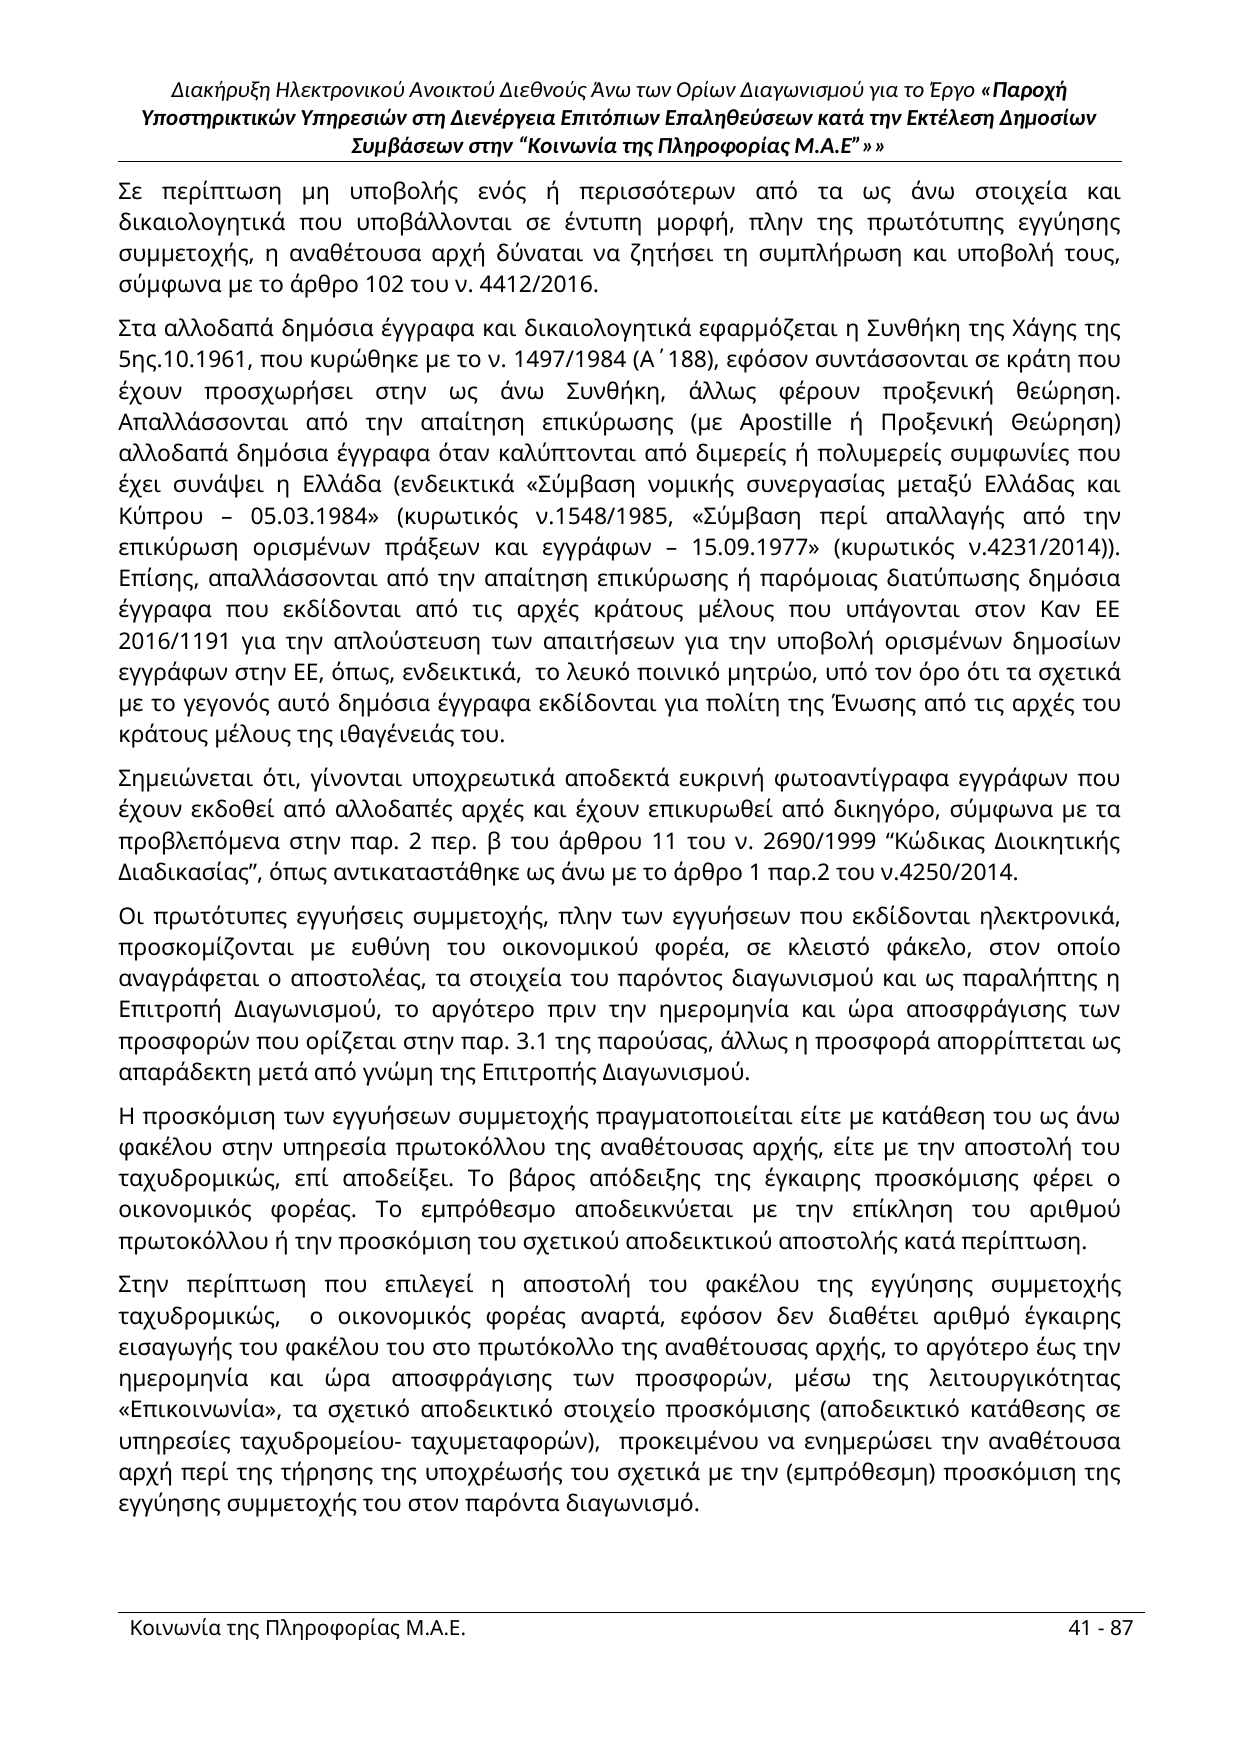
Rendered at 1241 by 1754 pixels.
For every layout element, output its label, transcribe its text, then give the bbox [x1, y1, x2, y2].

text Σε περίπτωση μη υποβολής ενός ή περισσότερων από τα ως άνω στοιχεία και δικαιολογητικά που υποβάλλονται σε έντυπη μορφή, πλην της πρωτότυπης εγγύησης συμμετοχής, η αναθέτουσα αρχή δύναται να ζητήσει τη συμπλήρωση και υποβολή τους, σύμφωνα με το άρθρο 102 του ν. 4412/2016. [118, 175, 1122, 300]
text Στην περίπτωση που επιλεγεί η αποστολή του φακέλου της εγγύησης συμμετοχής ταχυδρομικώς, ο οικονομικός φορέας αναρτά, εφόσον δεν διαθέτει αριθμό έγκαιρης εισαγωγής του φακέλου του στο πρωτόκολλο της αναθέτουσας αρχής, το αργότερο έως την ημερομηνία και ώρα αποσφράγισης των προσφορών, μέσω της λειτουργικότητας «Επικοινωνία», τα σχετικό αποδεικτικό στοιχείο προσκόμισης (αποδεικτικό κατάθεσης σε υπηρεσίες ταχυδρομείου- ταχυμεταφορών), προκειμένου να ενημερώσει την αναθέτουσα αρχή περί της τήρησης της υποχρέωσής του σχετικά με την (εμπρόθεσμη) προσκόμιση της εγγύησης συμμετοχής του στον παρόντα διαγωνισμό. [118, 1268, 1122, 1518]
text Οι πρωτότυπες εγγυήσεις συμμετοχής, πλην των εγγυήσεων που εκδίδονται ηλεκτρονικά, προσκομίζονται με ευθύνη του οικονομικού φορέα, σε κλειστό φάκελο, στον οποίο αναγράφεται ο αποστολέας, τα στοιχεία του παρόντος διαγωνισμού και ως παραλήπτης η Επιτροπή Διαγωνισμού, το αργότερο πριν την ημερομηνία και ώρα αποσφράγισης των προσφορών που ορίζεται στην παρ. 3.1 της παρούσας, άλλως η προσφορά απορρίπτεται ως απαράδεκτη μετά από γνώμη της Επιτροπής Διαγωνισμού. [118, 900, 1122, 1087]
text Σημειώνεται ότι, γίνονται υποχρεωτικά αποδεκτά ευκρινή φωτοαντίγραφα εγγράφων που έχουν εκδοθεί από αλλοδαπές αρχές και έχουν επικυρωθεί από δικηγόρο, σύμφωνα με τα προβλεπόμενα στην παρ. 2 περ. β του άρθρου 11 του ν. 2690/1999 “Κώδικας Διοικητικής Διαδικασίας”, όπως αντικαταστάθηκε ως άνω με το άρθρο 1 παρ.2 του ν.4250/2014. [118, 762, 1122, 887]
text Η προσκόμιση των εγγυήσεων συμμετοχής πραγματοποιείται είτε με κατάθεση του ως άνω φακέλου στην υπηρεσία πρωτοκόλλου της αναθέτουσας αρχής, είτε με την αποστολή του ταχυδρομικώς, επί αποδείξει. Το βάρος απόδειξης της έγκαιρης προσκόμισης φέρει ο οικονομικός φορέας. Το εμπρόθεσμο αποδεικνύεται με την επίκληση του αριθμού πρωτοκόλλου ή την προσκόμιση του σχετικού αποδεικτικού αποστολής κατά περίπτωση. [118, 1100, 1122, 1256]
text Στα αλλοδαπά δημόσια έγγραφα και δικαιολογητικά εφαρμόζεται η Συνθήκη της Χάγης της 5ης.10.1961, που κυρώθηκε με το ν. 1497/1984 (Α΄188), εφόσον συντάσσονται σε κράτη που έχουν προσχωρήσει στην ως άνω Συνθήκη, άλλως φέρουν προξενική θεώρηση. Απαλλάσσονται από την απαίτηση επικύρωσης (με Apostille ή Προξενική Θεώρηση) αλλοδαπά δημόσια έγγραφα όταν καλύπτονται από διμερείς ή πολυμερείς συμφωνίες που έχει συνάψει η Ελλάδα (ενδεικτικά «Σύμβαση νομικής συνεργασίας μεταξύ Ελλάδας και Κύπρου – 05.03.1984» (κυρωτικός ν.1548/1985, «Σύμβαση περί απαλλαγής από την επικύρωση ορισμένων πράξεων και εγγράφων – 15.09.1977» (κυρωτικός ν.4231/2014)). Επίσης, απαλλάσσονται από την απαίτηση επικύρωσης ή παρόμοιας διατύπωσης δημόσια έγγραφα που εκδίδονται από τις αρχές κράτους μέλους που υπάγονται στον Καν ΕΕ 2016/1191 για την απλούστευση των απαιτήσεων για την υποβολή ορισμένων δημοσίων εγγράφων στην ΕΕ, όπως, ενδεικτικά, το λευκό ποινικό μητρώο, υπό τον όρο ότι τα σχετικά με το γεγονός αυτό δημόσια έγγραφα εκδίδονται για πολίτη της Ένωσης από τις αρχές του κράτους μέλους της ιθαγένειάς του. [118, 312, 1122, 750]
